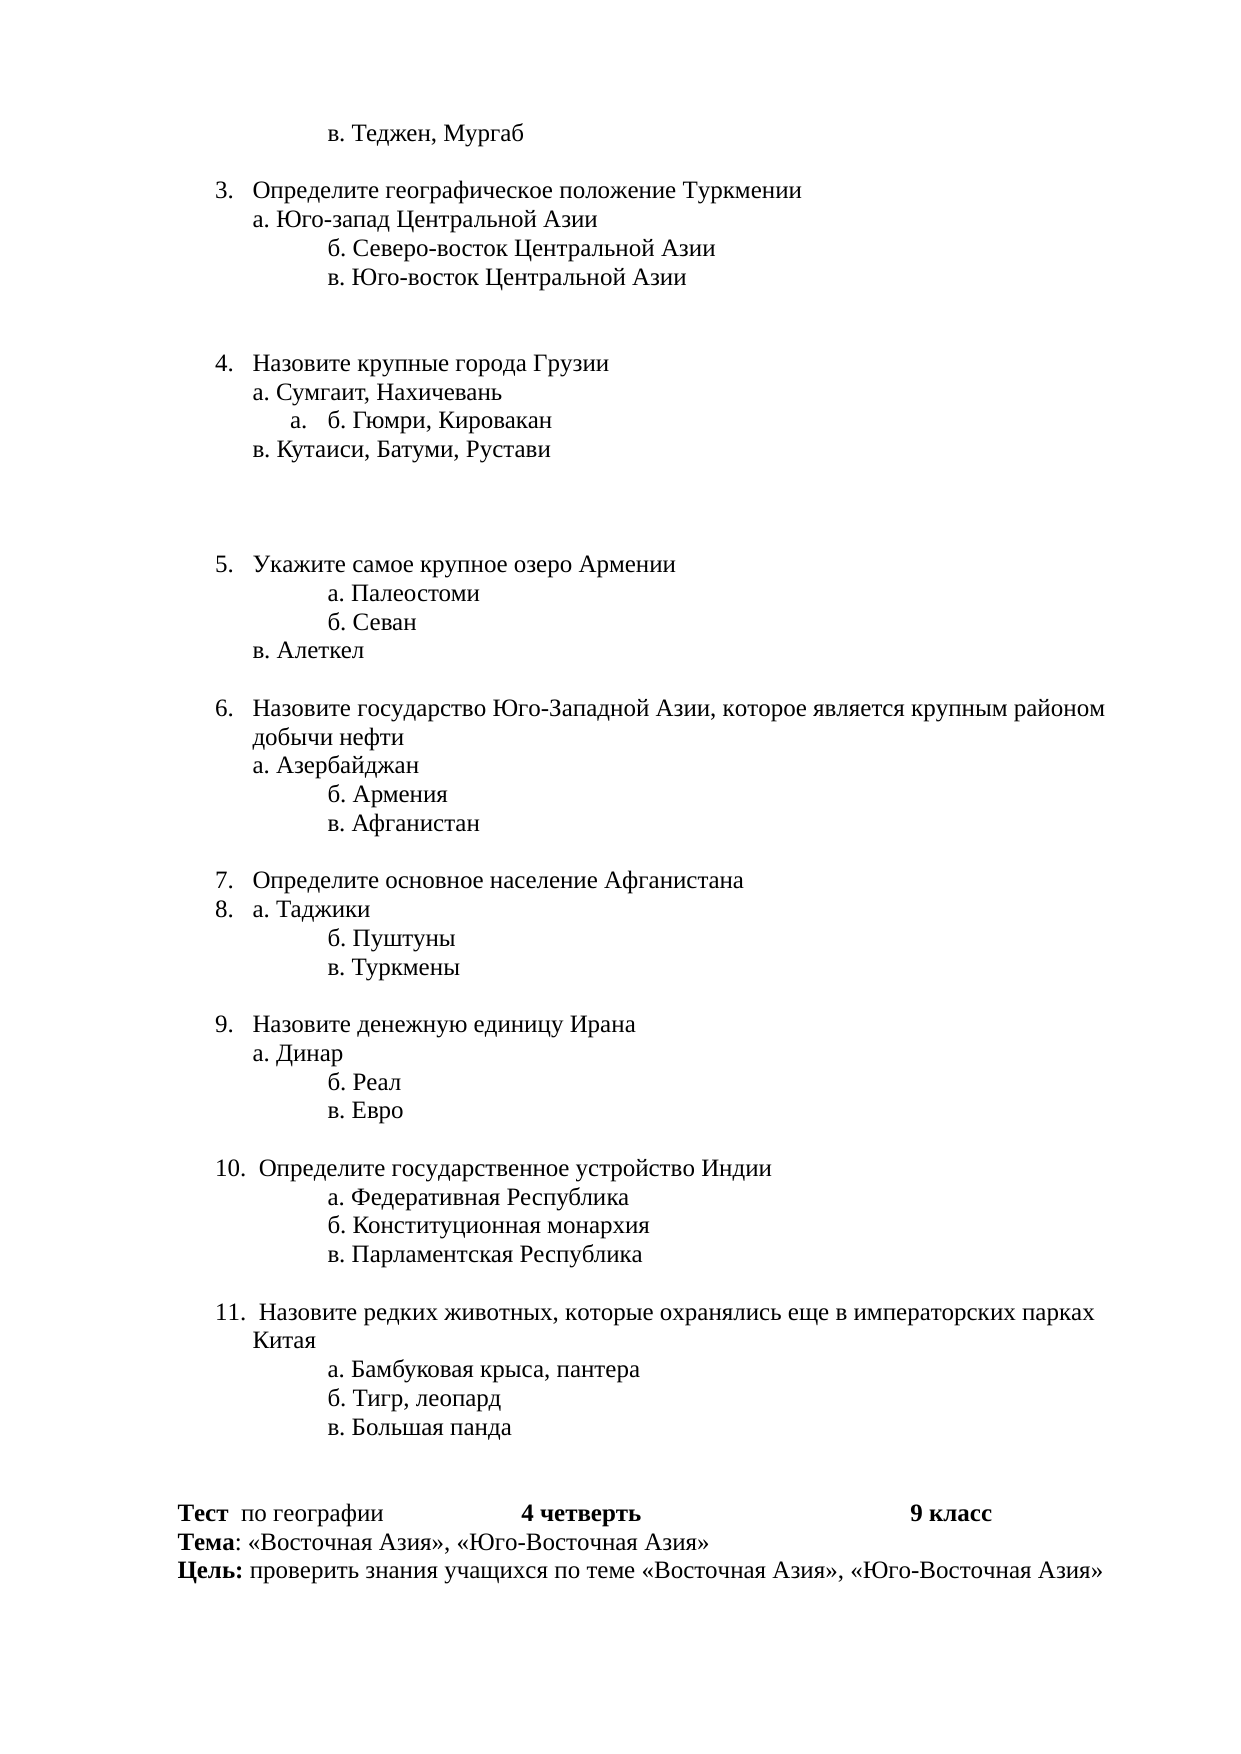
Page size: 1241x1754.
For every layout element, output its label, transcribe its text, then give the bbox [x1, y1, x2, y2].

list в. Парламентская Республика [327, 1239, 1152, 1268]
list б. Реал [327, 1067, 1152, 1096]
list в. Туркмены [327, 952, 1152, 981]
list а. Палеостоми [327, 578, 1152, 607]
list в. Афганистан [327, 808, 1152, 837]
list Определите географическое положение Туркмении [215, 176, 1152, 204]
list а. Таджики [215, 894, 1152, 923]
subtitle Тема: «Восточная Азия», «Юго-Восточная Азия» [177, 1527, 1152, 1556]
list б. Севан [327, 607, 1152, 636]
list а. Азербайджан [252, 751, 1152, 779]
list Назовите государство Юго-Западной Азии, которое является крупным районом добычи нефти [215, 693, 1152, 751]
list а. Бамбуковая крыса, пантера [327, 1354, 1152, 1383]
list в. Евро [327, 1096, 1152, 1124]
text Цель: проверить знания учащихся по теме «Восточная Азия», «Юго-Восточная Азия» [177, 1556, 1152, 1584]
list а. Юго-запад Центральной Азии [252, 204, 1152, 233]
list в. Юго-восток Центральной Азии [327, 262, 1152, 291]
list Укажите самое крупное озеро Армении [215, 549, 1152, 578]
list Назовите крупные города Грузии [215, 348, 1152, 377]
list б. Армения [327, 779, 1152, 808]
list б. Гюмри, Кировакан [290, 406, 1152, 434]
list а. Федеративная Республика [327, 1182, 1152, 1211]
list Назовите денежную единицу Ирана [215, 1009, 1152, 1038]
list а. Динар [252, 1038, 1152, 1067]
list а. Сумгаит, Нахичевань [252, 377, 1152, 406]
text Тест по географии 4 четверть 9 класс [177, 1498, 1152, 1527]
list б. Конституционная монархия [327, 1211, 1152, 1239]
list Назовите редких животных, которые охранялись еще в императорских парках Китая [215, 1297, 1152, 1354]
list в. Теджен, Мургаб [327, 118, 1152, 147]
list в. Кутаиси, Батуми, Рустави [252, 434, 1152, 463]
list б. Северо-восток Центральной Азии [327, 233, 1152, 262]
list в. Большая панда [327, 1412, 1152, 1441]
list б. Тигр, леопард [327, 1383, 1152, 1412]
list б. Пуштуны [327, 923, 1152, 952]
list Определите основное население Афганистана [215, 866, 1152, 894]
list Определите государственное устройство Индии [215, 1153, 1152, 1182]
list в. Алеткел [252, 636, 1152, 664]
